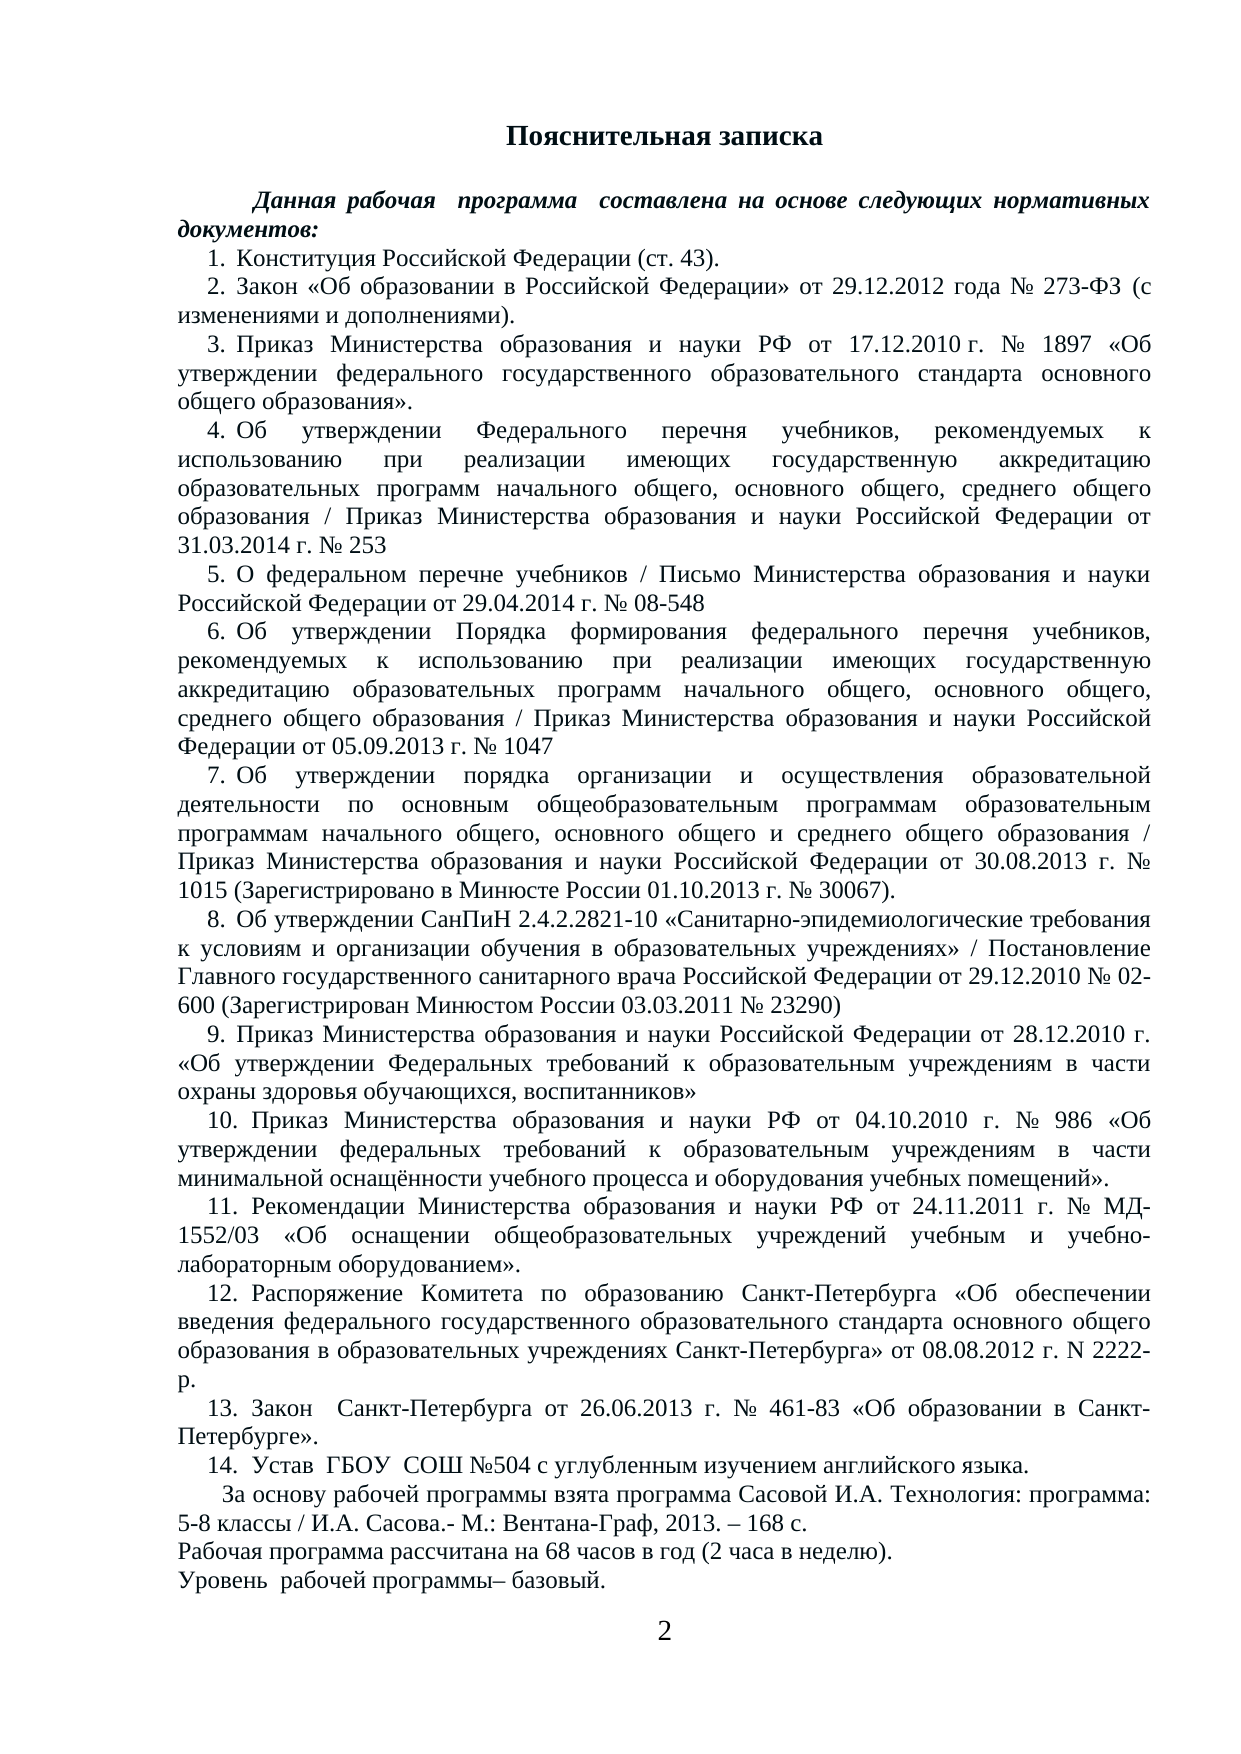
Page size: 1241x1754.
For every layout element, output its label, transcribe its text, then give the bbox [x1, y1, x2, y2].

title Закон «Об образовании в Российской Федерации» от 29.12.2012 года № 273-ФЗ (с изменениями и дополнениями). [177, 271, 1152, 329]
title Приказ Министерства образования и науки РФ от 17.12.2010 г. № 1897 «Об утверждении федерального государственного образовательного стандарта основного общего образования». [177, 329, 1152, 415]
list О федеральном перечне учебников / Письмо Министерства образования и науки Российской Федерации от 29.04.2014 г. № 08-548 [177, 559, 1152, 616]
list Распоряжение Комитета по образованию Санкт-Петербурга «Об обеспечении введения федерального государственного образовательного стандарта основного общего образования в образовательных учреждениях Санкт-Петербурга» от 08.08.2012 г. N 2222-р. [177, 1278, 1152, 1393]
list Конституция Российской Федерации (ст. 43). [177, 243, 1146, 271]
text Рабочая программа рассчитана на 68 часов в год (2 часа в неделю). [177, 1536, 1152, 1565]
text Уровень рабочей программы– базовый. [177, 1565, 1152, 1594]
text Пояснительная записка [177, 118, 1152, 152]
list Об утверждении Порядка формирования федерального перечня учебников, рекомендуемых к использованию при реализации имеющих государственную аккредитацию образовательных программ начального общего, основного общего, среднего общего образования / Приказ Министерства образования и науки Российской Федерации от 05.09.2013 г. № 1047 [177, 616, 1152, 760]
list Об утверждении Федерального перечня учебников, рекомендуемых к использованию при реализации имеющих государственную аккредитацию образовательных программ начального общего, основного общего, среднего общего образования / Приказ Министерства образования и науки Российской Федерации от 31.03.2014 г. № 253 [177, 415, 1152, 559]
list Приказ Министерства образования и науки Российской Федерации от 28.12.2010 г. «Об утверждении Федеральных требований к образовательным учреждениям в части охраны здоровья обучающихся, воспитанников» [177, 1019, 1152, 1105]
list Об утверждении порядка организации и осуществления образовательной деятельности по основным общеобразовательным программам образовательным программам начального общего, основного общего и среднего общего образования / Приказ Министерства образования и науки Российской Федерации от 30.08.2013 г. № 1015 (Зарегистрировано в Минюсте России 01.10.2013 г. № 30067). [177, 760, 1152, 904]
list Об утверждении СанПиН 2.4.2.2821-10 «Санитарно-эпидемиологические требования к условиям и организации обучения в образовательных учреждениях» / Постановление Главного государственного санитарного врача Российской Федерации от 29.12.2010 № 02-600 (Зарегистрирован Минюстом России 03.03.2011 № 23290) [177, 904, 1152, 1019]
title Закон Санкт-Петербурга от 26.06.2013 г. № 461-83 «Об образовании в Санкт-Петербурге». [177, 1393, 1152, 1450]
list Приказ Министерства образования и науки РФ от 04.10.. № 986 «Об утверждении федеральных требований к образовательным учреждениям в части минимальной оснащённости учебного процесса и оборудования учебных помещений». [177, 1105, 1152, 1191]
list Устав ГБОУ СОШ №504 с углубленным изучением английского языка. [177, 1450, 1152, 1479]
text Данная рабочая программа составлена на основе следующих нормативных документов: [177, 185, 1152, 243]
list За основу рабочей программы взята программа Сасовой И.А. Технология: программа: 5-8 классы / И.А. Сасова.- М.: Вентана-Граф, 2013. – 168 с. [177, 1479, 1152, 1536]
list Рекомендации Министерства образования и науки РФ от 24.11.. № МД-1552/03 «Об оснащении общеобразовательных учреждений учебным и учебно-лабораторным оборудованием». [177, 1191, 1152, 1278]
